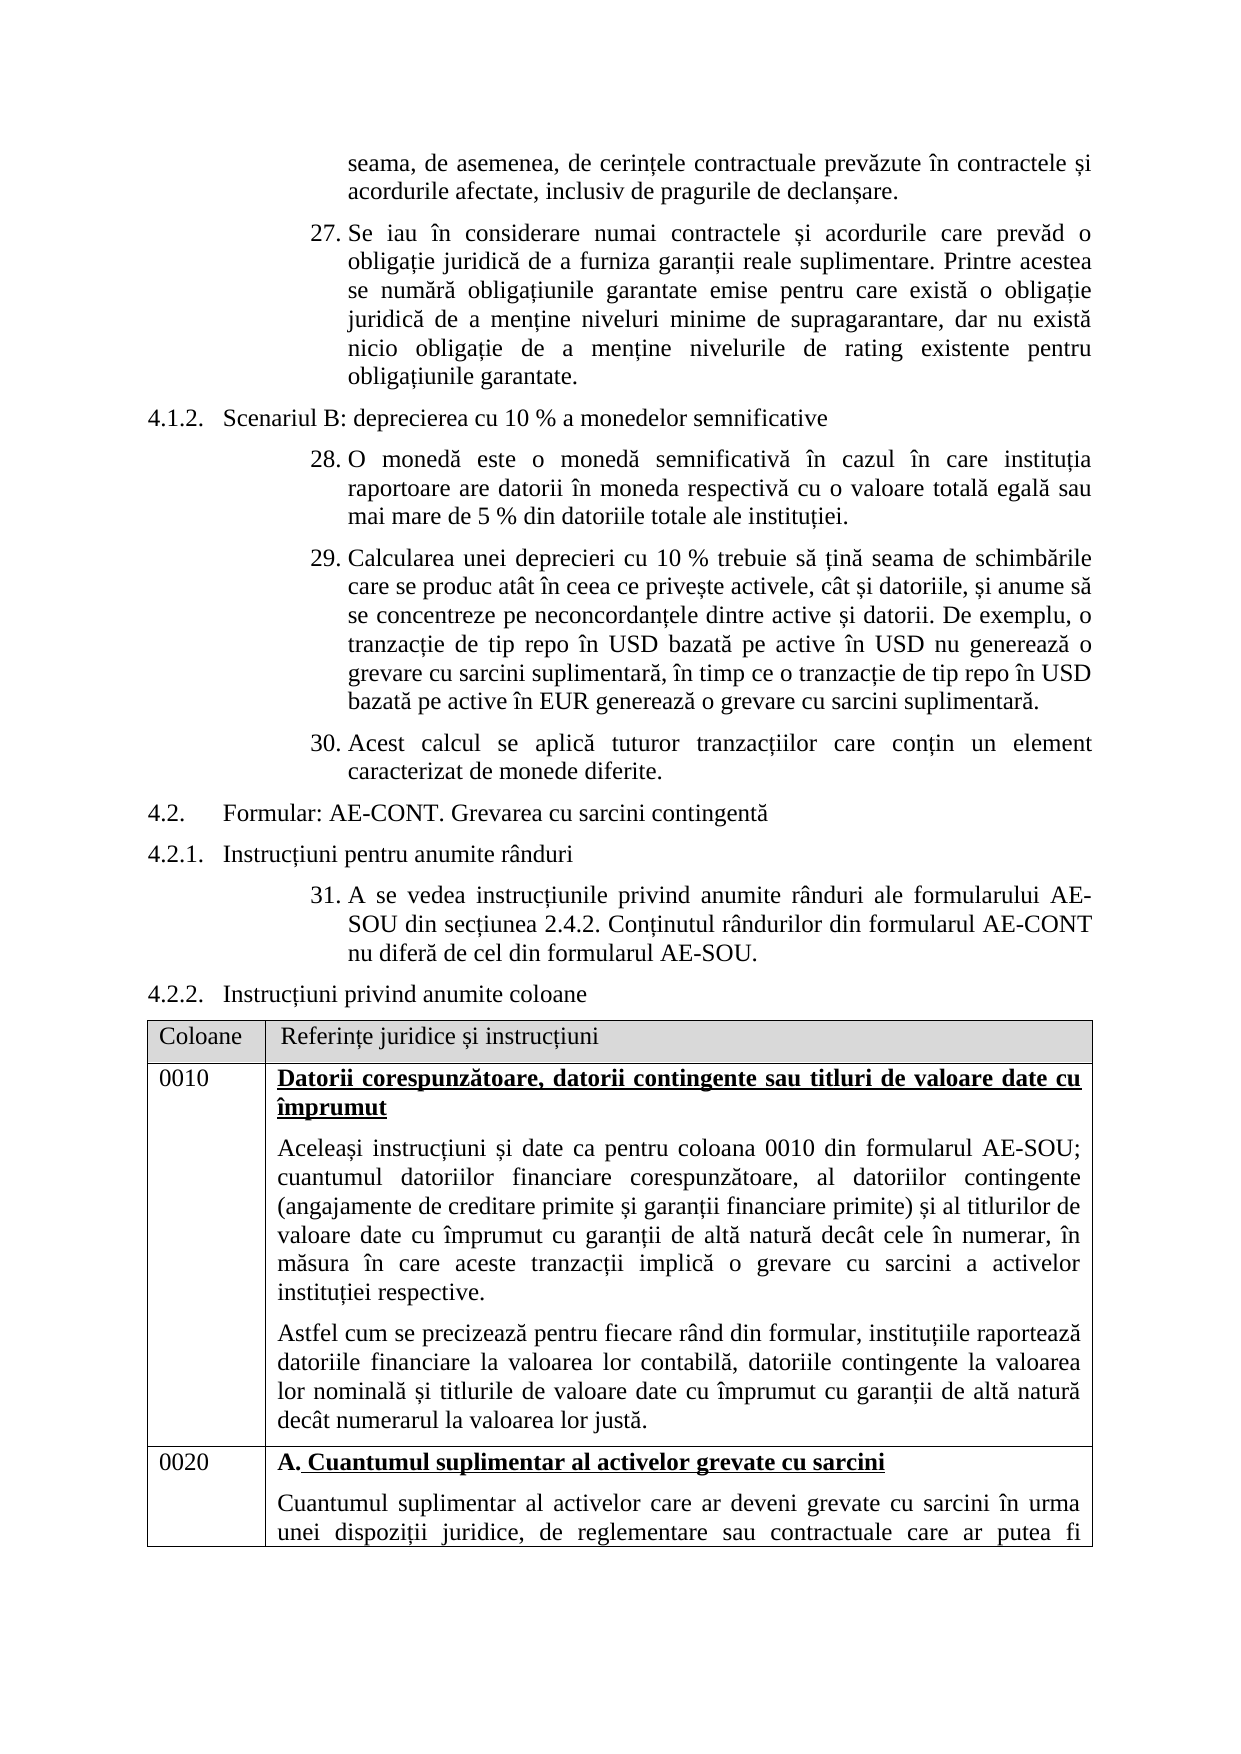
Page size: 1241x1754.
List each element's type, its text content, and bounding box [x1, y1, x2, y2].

list Instrucțiuni pentru anumite rânduri [148, 839, 1093, 868]
text Se iau în considerare numai contractele și acordurile care prevăd o obligație juridică de a furniza garanții reale suplimentare. Printre acestea se numără obligațiunile garantate emise pentru care există o obligație juridică de a menține niveluri minime de supragarantare, dar nu există nicio obligație de a menține nivelurile de rating existente pentru obligațiunile garantate. [310, 218, 1093, 390]
list Scenariul B: deprecierea cu 10 % a monedelor semnificative [148, 403, 1093, 431]
text O monedă este o monedă semnificativă în cazul în care instituția raportoare are datorii în moneda respectivă cu o valoare totală egală sau mai mare de 5 % din datoriile totale ale instituției. [310, 444, 1093, 530]
table_cell 0020 [148, 1447, 265, 1546]
text Acest calcul se aplică tuturor tranzacțiilor care conțin un element caracterizat de monede diferite. [310, 728, 1093, 785]
table_header Referințe juridice și instrucțiuni [266, 1021, 1092, 1062]
table_cell 0010 [148, 1064, 265, 1446]
text Calcularea unei deprecieri cu 10 % trebuie să țină seama de schimbările care se produc atât în ceea ce privește activele, cât și datoriile, și anume să se concentreze pe neconcordanțele dintre active și datorii. De exemplu, o tranzacție de tip repo în USD bazată pe active în USD nu generează o grevare cu sarcini suplimentară, în timp ce o tranzacție de tip repo în USD bazată pe active în EUR generează o grevare cu sarcini suplimentară. [310, 543, 1093, 715]
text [310, 148, 1093, 205]
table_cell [266, 1447, 1092, 1546]
list Instrucțiuni privind anumite coloane [148, 979, 1093, 1008]
text A se vedea instrucțiunile privind anumite rânduri ale formularului AE-SOU din secțiunea 2.4.2. Conținutul rândurilor din formularul AE-CONT nu diferă de cel din formularul AE-SOU. [310, 880, 1093, 966]
list Formular: AE-CONT. Grevarea cu sarcini contingentă [148, 798, 1093, 826]
table_cell Datorii corespunzătoare, datorii contingente sau titluri de valoare date cu împrumut Aceleași instrucțiuni și date ca pentru coloana 0010 din formularul AE-SOU; cuantumul datoriilor financiare corespunzătoare, al datoriilor contingente (angajamente de creditare primite și garanții financiare primite) și al titlurilor de valoare date cu împrumut cu garanții de altă natură decât cele în numerar, în măsura în care aceste tranzacții implică o grevare cu sarcini a activelor instituției respective. Astfel cum se precizează pentru fiecare rând din formular, instituțiile raportează datoriile financiare la valoarea lor contabilă, datoriile contingente la valoarea lor nominală și titlurile de valoare date cu împrumut cu garanții de altă natură decât numerarul la valoarea lor justă. [266, 1064, 1092, 1446]
table_header Coloane [148, 1021, 265, 1062]
